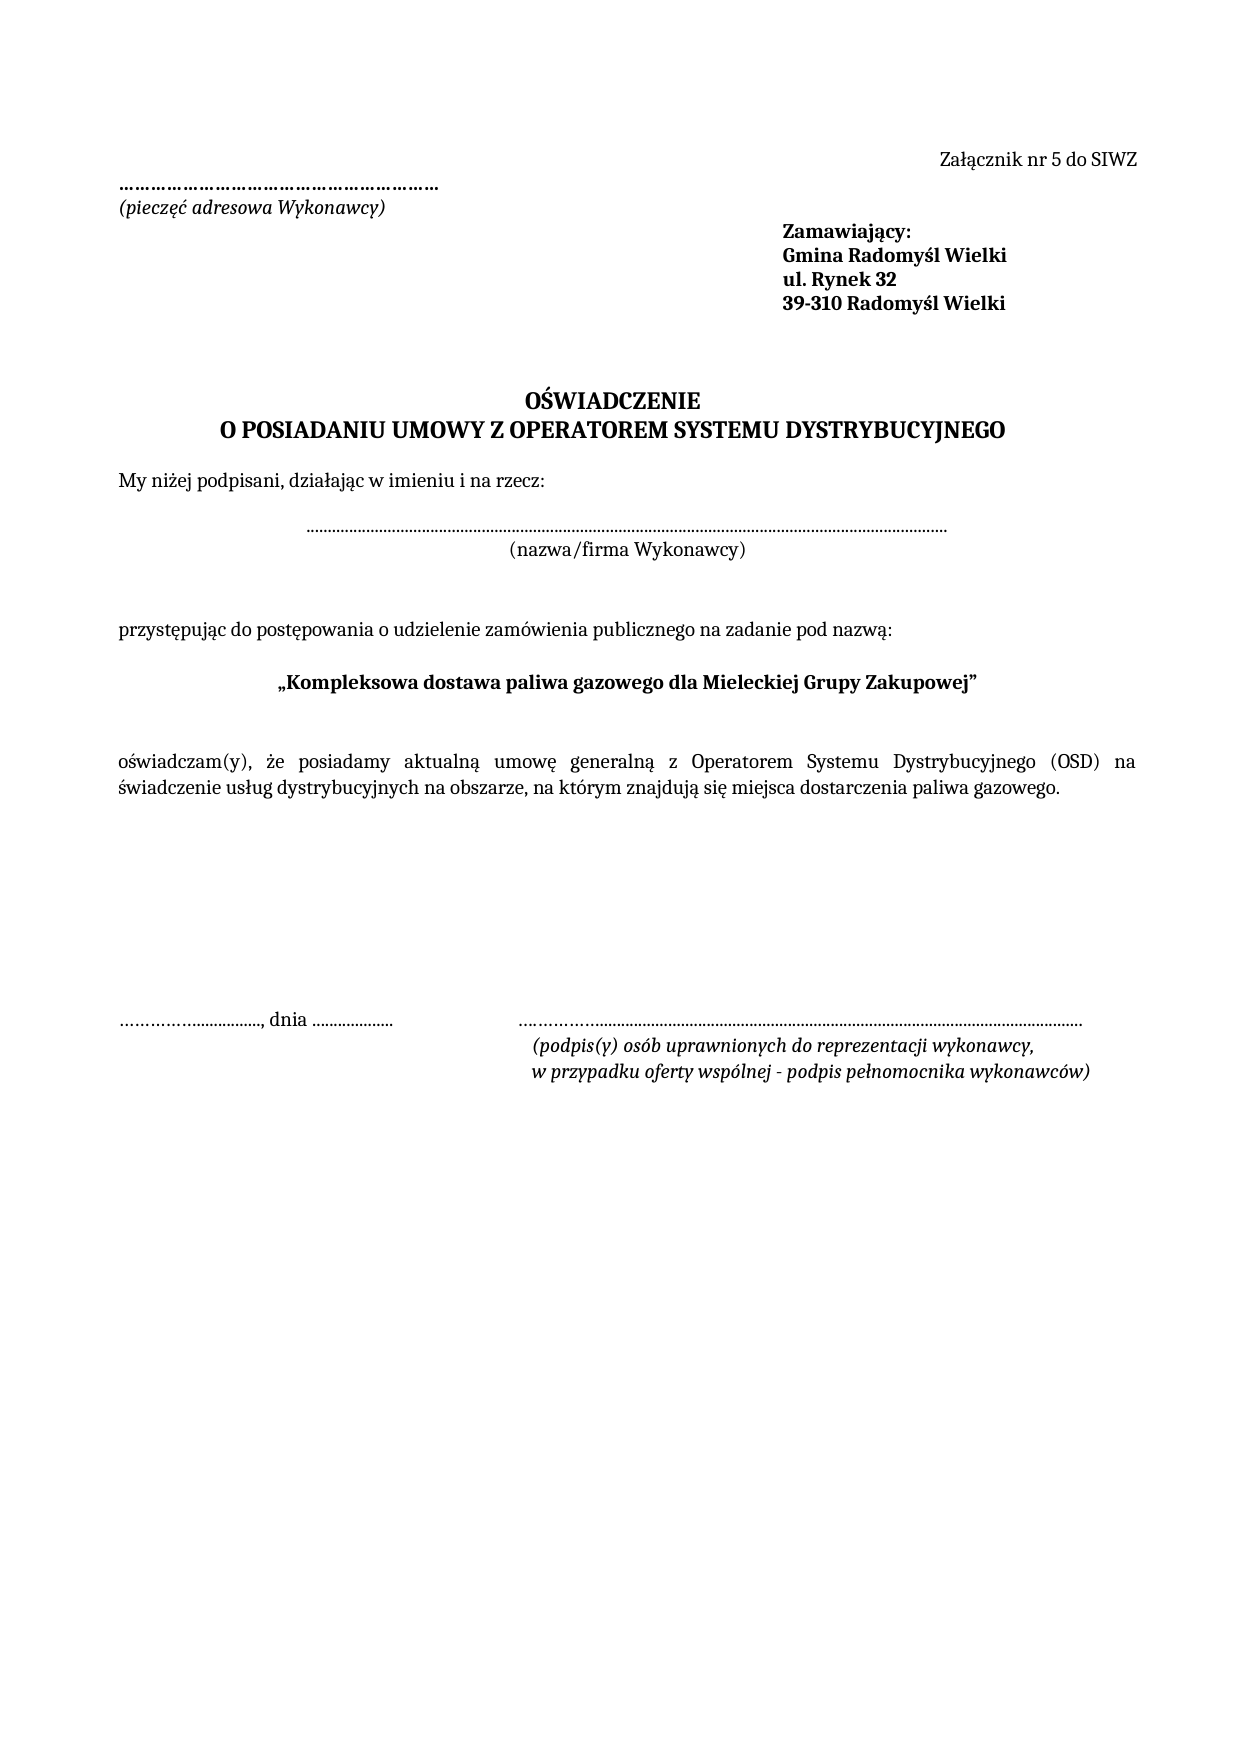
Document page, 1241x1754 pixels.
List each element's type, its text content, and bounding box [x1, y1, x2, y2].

text OŚWIADCZENIE [88, 387, 1137, 416]
text (nazwa/firma Wykonawcy) [118, 538, 1137, 562]
text ...................................................................................................................................................... [118, 514, 1137, 538]
text w przypadku oferty wspólnej - podpis pełnomocnika wykonawców) [532, 1060, 1137, 1084]
text Załącznik nr 5 do SIWZ [118, 148, 1137, 172]
text My niżej podpisani, działając w imieniu i na rzecz: [118, 469, 1137, 493]
text 39-310 Radomyśl Wielki [783, 291, 1137, 315]
text oświadczam(y), że posiadamy aktualną umowę generalną z Operatorem Systemu Dystrybucyjnego (OSD) na świadczenie usług dystrybucyjnych na obszarze, na którym znajdują się miejsca dostarczenia paliwa gazowego. [118, 749, 1137, 800]
text Gmina Radomyśl Wielki [783, 243, 1137, 267]
text przystępując do postępowania o udzielenie zamówienia publicznego na zadanie pod nazwą: [118, 618, 1137, 642]
text „Kompleksowa dostawa paliwa gazowego dla Mieleckiej Grupy Zakupowej” [118, 670, 1137, 694]
text ……………..............., dnia ................... ….…………................................................................................................................. [118, 1007, 1137, 1031]
text (podpis(y) osób uprawnionych do reprezentacji wykonawcy, [532, 1034, 1137, 1058]
text …………………………………………………… [118, 172, 1137, 196]
text (pieczęć adresowa Wykonawcy) [118, 196, 1137, 219]
text ul. Rynek 32 [783, 267, 1137, 291]
text O POSIADANIU UMOWY Z OPERATOREM SYSTEMU DYSTRYBUCYJNEGO [88, 416, 1137, 445]
text Zamawiający: [783, 219, 1137, 243]
